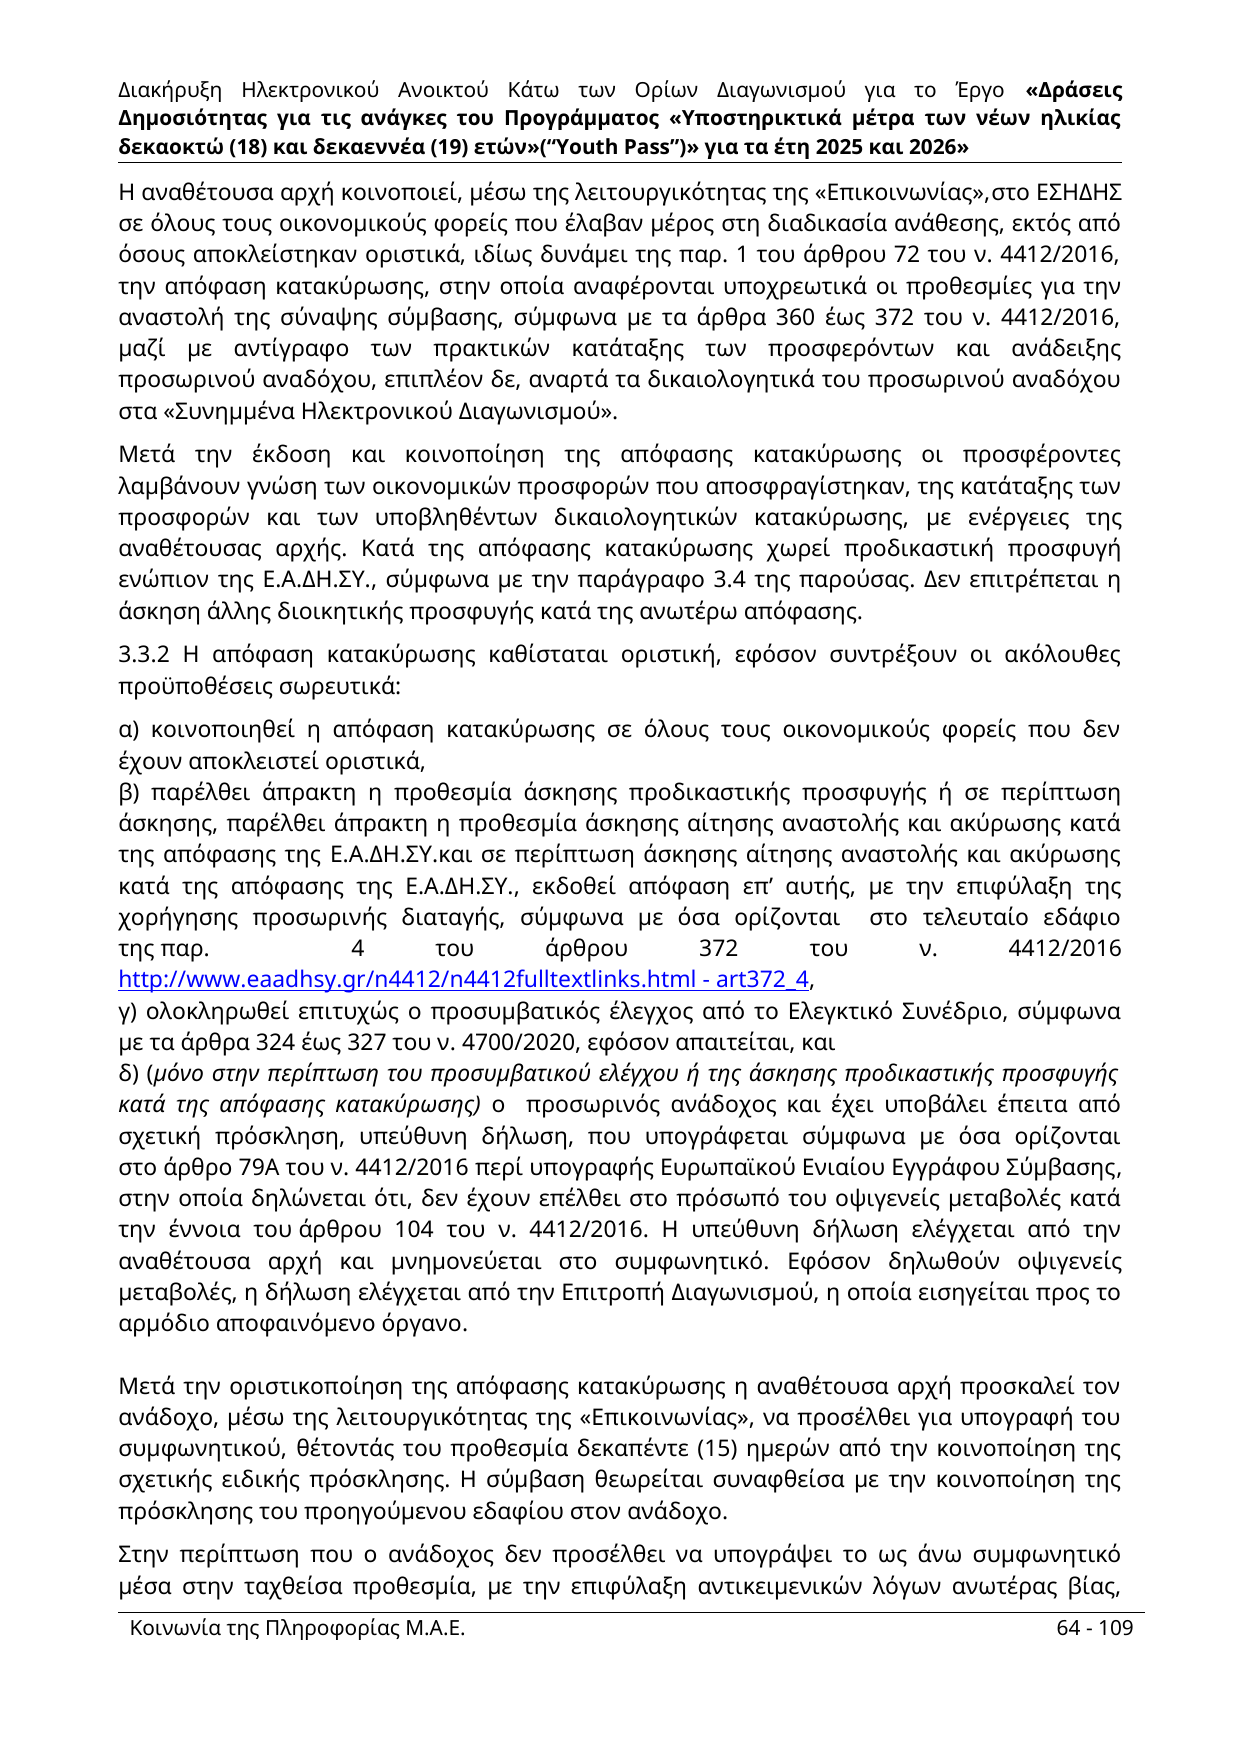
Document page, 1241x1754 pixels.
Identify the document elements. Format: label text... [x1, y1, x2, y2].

text γ) ολοκληρωθεί επιτυχώς ο προσυμβατικός έλεγχος από το Ελεγκτικό Συνέδριο, σύμφωνα με τα άρθρα 324 έως 327 του ν. 4700/2020, εφόσον απαιτείται, και [118, 995, 1122, 1057]
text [118, 1538, 1122, 1601]
text Μετά την έκδοση και κοινοποίηση της απόφασης κατακύρωσης οι προσφέροντες λαμβάνουν γνώση των οικονομικών προσφορών που αποσφραγίστηκαν, της κατάταξης των προσφορών και των υποβληθέντων δικαιολογητικών κατακύρωσης, με ενέργειες της αναθέτουσας αρχής. Κατά της απόφασης κατακύρωσης χωρεί προδικαστική προσφυγή ενώπιον της Ε.Α.ΔΗ.ΣΥ., σύμφωνα με την παράγραφο 3.4 της παρούσας. Δεν επιτρέπεται η άσκηση άλλης διοικητικής προσφυγής κατά της ανωτέρω απόφασης. [118, 438, 1122, 626]
text β) παρέλθει άπρακτη η προθεσμία άσκησης προδικαστικής προσφυγής ή σε περίπτωση άσκησης, παρέλθει άπρακτη η προθεσμία άσκησης αίτησης αναστολής και ακύρωσης κατά της απόφασης της Ε.Α.ΔΗ.ΣΥ.και σε περίπτωση άσκησης αίτησης αναστολής και ακύρωσης κατά της απόφασης της Ε.Α.ΔΗ.ΣΥ., εκδοθεί απόφαση επ’ αυτής, με την επιφύλαξη της χορήγησης προσωρινής διαταγής, σύμφωνα με όσα ορίζονται στο τελευταίο εδάφιο της παρ. 4 του άρθρου 372 του ν. 4412/2016 http://www.eaadhsy.gr/n4412/n4412fulltextlinks.html - art372_4, [118, 776, 1122, 995]
text α) κοινοποιηθεί η απόφαση κατακύρωσης σε όλους τους οικονομικούς φορείς που δεν έχουν αποκλειστεί οριστικά, [118, 713, 1122, 776]
text Η αναθέτουσα αρχή κοινοποιεί, μέσω της λειτουργικότητας της «Επικοινωνίας»,στο ΕΣΗΔΗΣ σε όλους τους οικονομικούς φορείς που έλαβαν μέρος στη διαδικασία ανάθεσης, εκτός από όσους αποκλείστηκαν οριστικά, ιδίως δυνάμει της παρ. 1 του άρθρου 72 του ν. 4412/2016, την απόφαση κατακύρωσης, στην οποία αναφέρονται υποχρεωτικά οι προθεσμίες για την αναστολή της σύναψης σύμβασης, σύμφωνα με τα άρθρα 360 έως 372 του ν. 4412/2016, μαζί με αντίγραφο των πρακτικών κατάταξης των προσφερόντων και ανάδειξης προσωρινού αναδόχου, επιπλέον δε, αναρτά τα δικαιολογητικά του προσωρινού αναδόχου στα «Συνημμένα Ηλεκτρονικού Διαγωνισμού». [118, 176, 1122, 426]
text 3.3.2 Η απόφαση κατακύρωσης καθίσταται οριστική, εφόσον συντρέξουν οι ακόλουθες προϋποθέσεις σωρευτικά: [118, 638, 1122, 701]
text Μετά την οριστικοποίηση της απόφασης κατακύρωσης η αναθέτουσα αρχή προσκαλεί τον ανάδοχο, μέσω της λειτουργικότητας της «Επικοινωνίας», να προσέλθει για υπογραφή του συμφωνητικού, θέτοντάς του προθεσμία δεκαπέντε (15) ημερών από την κοινοποίηση της σχετικής ειδικής πρόσκλησης. Η σύμβαση θεωρείται συναφθείσα με την κοινοποίηση της πρόσκλησης του προηγούμενου εδαφίου στον ανάδοχο. [118, 1370, 1122, 1526]
text δ) (μόνο στην περίπτωση του προσυμβατικού ελέγχου ή της άσκησης προδικαστικής προσφυγής κατά της απόφασης κατακύρωσης) ο προσωρινός ανάδοχος και έχει υποβάλει έπειτα από σχετική πρόσκληση, υπεύθυνη δήλωση, που υπογράφεται σύμφωνα με όσα ορίζονται στο άρθρο 79Α του ν. 4412/2016 περί υπογραφής Ευρωπαϊκού Ενιαίου Εγγράφου Σύμβασης, στην οποία δηλώνεται ότι, δεν έχουν επέλθει στο πρόσωπό του οψιγενείς μεταβολές κατά την έννοια του άρθρου 104 του ν. 4412/2016. Η υπεύθυνη δήλωση ελέγχεται από την αναθέτουσα αρχή και μνημονεύεται στο συμφωνητικό. Εφόσον δηλωθούν οψιγενείς μεταβολές, η δήλωση ελέγχεται από την Επιτροπή Διαγωνισμού, η οποία εισηγείται προς το αρμόδιο αποφαινόμενο όργανο. [118, 1057, 1122, 1338]
